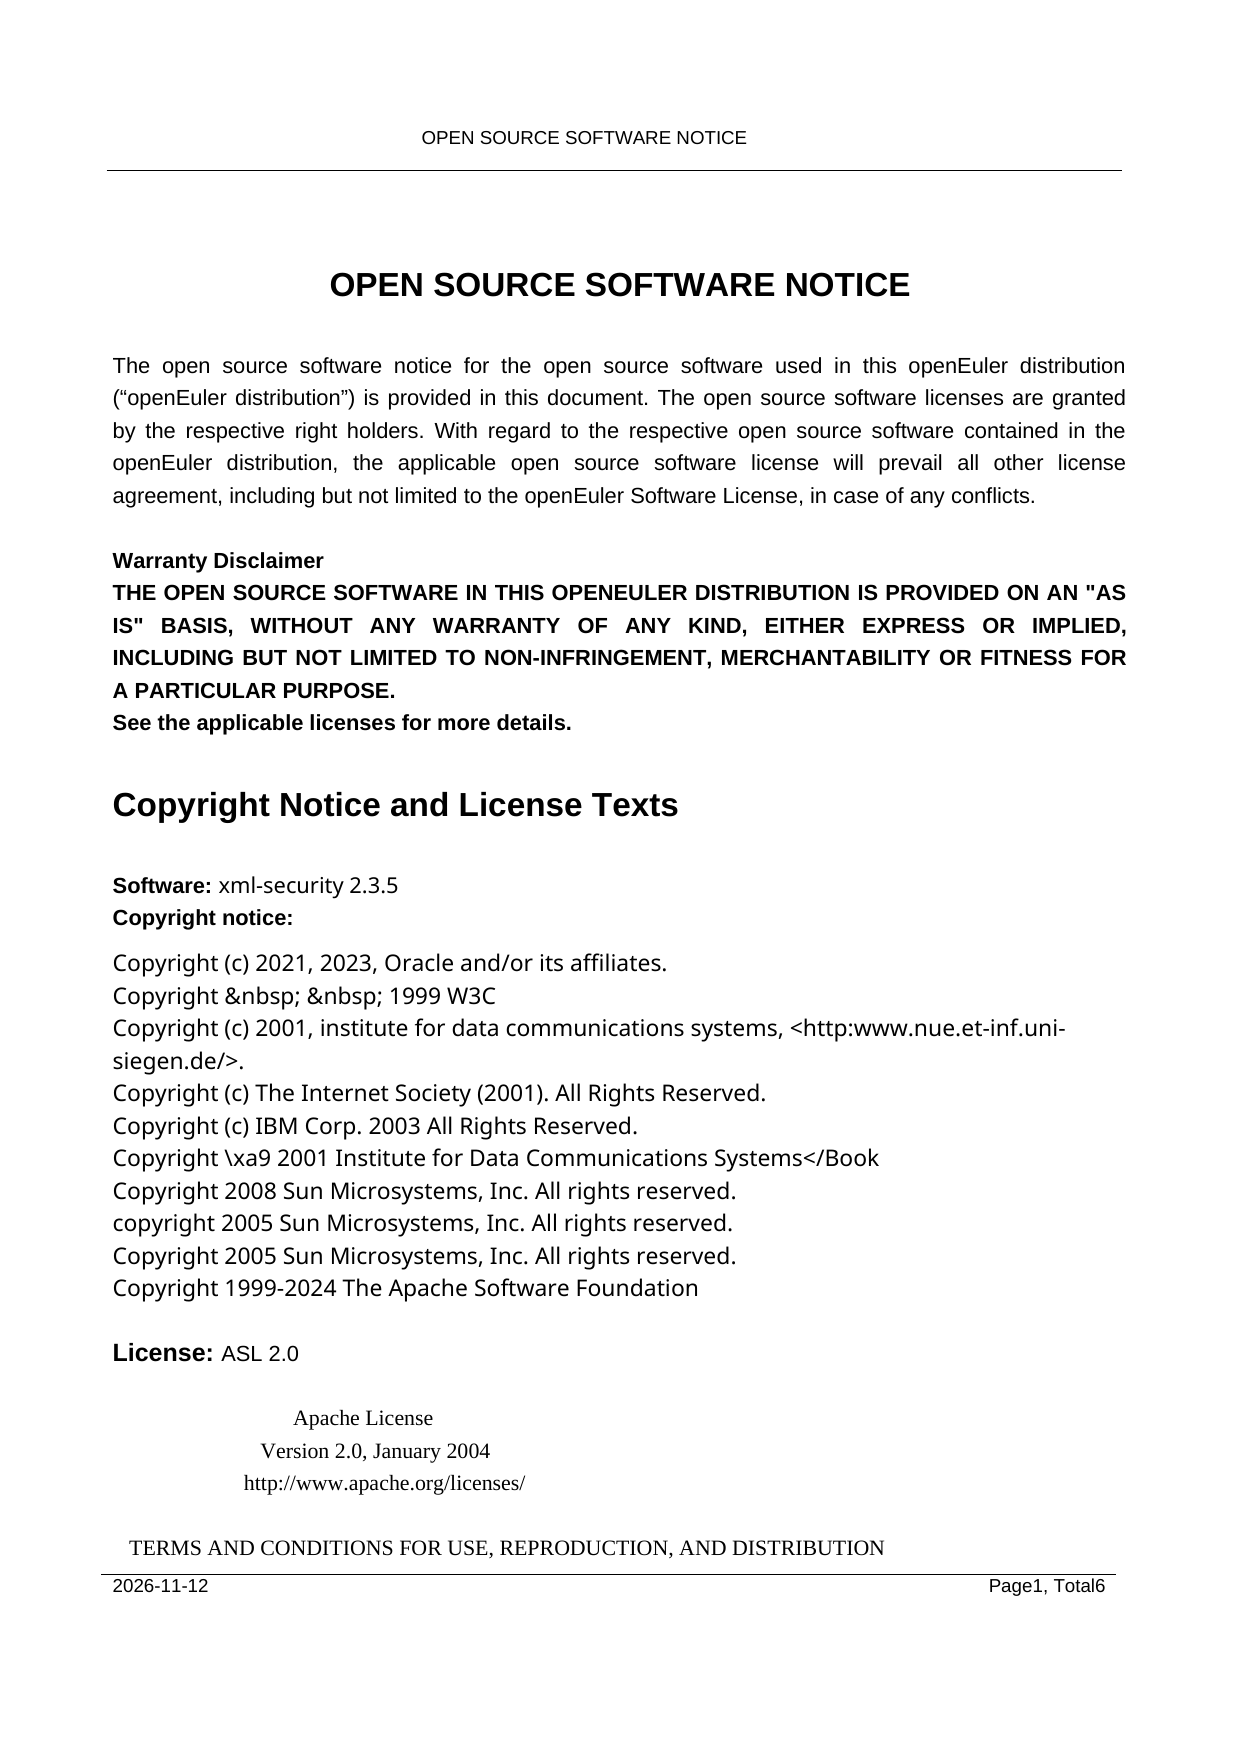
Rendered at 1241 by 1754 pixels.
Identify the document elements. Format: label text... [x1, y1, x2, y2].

title Software: xml-security 2.3.5 [112, 869, 1128, 901]
text Copyright (c) 2021, 2023, Oracle and/or its affiliates. Copyright &nbsp; &nbsp; 1999 W3C Copyright (c) 2001, institute for data communications systems, <http:www.nue.et-inf.uni-siegen.de/>. Copyright (c) The Internet Society (2001). All Rights Reserved. Copyright (c) IBM Corp. 2003 All Rights Reserved. Copyright \xa9 2001 Institute for Data Communications Systems</Book Copyright 2008 Sun Microsystems, Inc. All rights reserved. copyright 2005 Sun Microsystems, Inc. All rights reserved. Copyright 2005 Sun Microsystems, Inc. All rights reserved. Copyright 1999-2024 The Apache Software Foundation [112, 947, 1128, 1337]
text THE OPEN SOURCE SOFTWARE IN THIS OPENEULER DISTRIBUTION IS PROVIDED ON AN "AS IS" BASIS, WITHOUT ANY WARRANTY OF ANY KIND, EITHER EXPRESS OR IMPLIED, INCLUDING BUT NOT LIMITED TO NON-INFRINGEMENT, MERCHANTABILITY OR FITNESS FOR A PARTICULAR PURPOSE. See the applicable licenses for more details. [112, 576, 1128, 739]
text License: ASL 2.0 [112, 1337, 1128, 1369]
text Warranty Disclaimer [112, 544, 1128, 576]
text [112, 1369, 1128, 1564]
text Copyright notice: [112, 901, 1128, 934]
text Copyright Notice and License Texts [112, 771, 1128, 836]
text OPEN SOURCE SOFTWARE NOTICE [112, 251, 1128, 316]
text The open source software notice for the open source software used in this openEuler distribution (“openEuler distribution”) is provided in this document. The open source software licenses are granted by the respective right holders. With regard to the respective open source software contained in the openEuler distribution, the applicable open source software license will prevail all other license agreement, including but not limited to the openEuler Software License, in case of any conflicts. [112, 349, 1128, 511]
